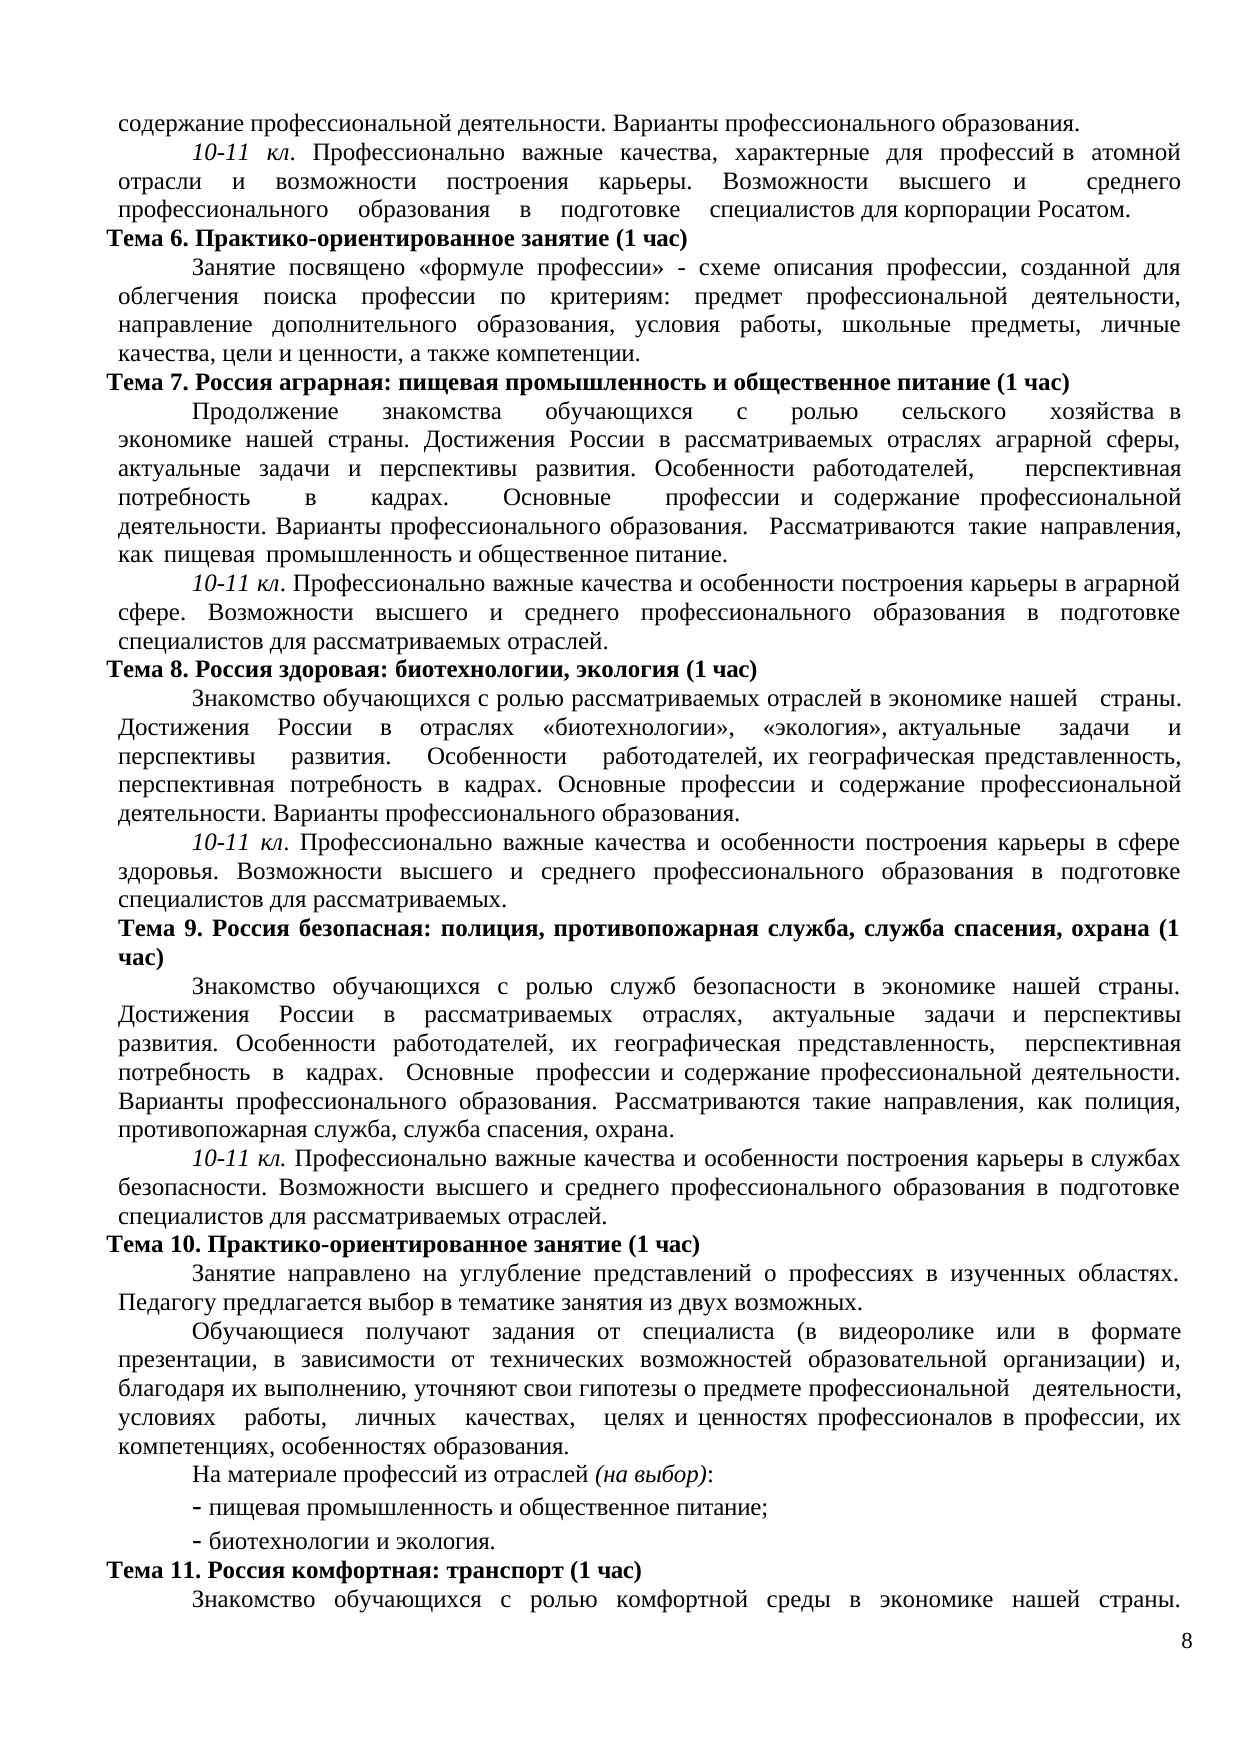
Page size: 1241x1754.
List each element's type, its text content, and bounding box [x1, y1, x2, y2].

text 10-11 кл. Профессионально важные качества и особенности построения карьеры в службах безопасности. Возможности высшего и среднего профессионального образования в подготовке специалистов для рассматриваемых отраслей. [118, 1143, 1181, 1229]
text Знакомство обучающихся с ролью служб безопасности в экономике нашей страны. Достижения России в рассматриваемых отраслях, актуальные задачи и перспективы развития. Особенности работодателей, их географическая представленность, перспективная потребность в кадрах. Основные профессии и содержание профессиональной деятельности. Варианты профессионального образования. Рассматриваются такие направления, как полиция, противопожарная служба, служба спасения, охрана. [118, 971, 1181, 1143]
list биотехнологии и экология. [192, 1522, 1192, 1555]
text 10-11 кл. Профессионально важные качества и особенности построения карьеры в сфере здоровья. Возможности высшего и среднего профессионального образования в подготовке специалистов для рассматриваемых. [118, 827, 1181, 913]
text 10-11 кл. Профессионально важные качества и особенности построения карьеры в аграрной сфере. Возможности высшего и среднего профессионального образования в подготовке специалистов для рассматриваемых отраслей. [118, 568, 1181, 654]
text Занятие направлено на углубление представлений о профессиях в изученных областях. Педагогу предлагается выбор в тематике занятия из двух возможных. [118, 1258, 1180, 1316]
text Тема 11. Россия комфортная: транспорт (1 час) [106, 1555, 1192, 1584]
text Продолжение знакомства обучающихся с ролью сельского хозяйства в экономике нашей страны. Достижения России в рассматриваемых отраслях аграрной сферы, актуальные задачи и перспективы развития. Особенности работодателей, перспективная потребность в кадрах. Основные профессии и содержание профессиональной деятельности. Варианты профессионального образования. Рассматриваются такие направления, как пищевая промышленность и общественное питание. [118, 396, 1182, 568]
text На материале профессий из отраслей (на выбор): [192, 1459, 1192, 1488]
list пищевая промышленность и общественное питание; [192, 1488, 1192, 1522]
subtitle Тема 8. Россия здоровая: биотехнологии, экология (1 час) [106, 654, 1192, 683]
text Знакомство обучающихся с ролью рассматриваемых отраслей в экономике нашей страны. Достижения России в отраслях «биотехнологии», «экология», актуальные задачи и перспективы развития. Особенности работодателей, их географическая представленность, перспективная потребность в кадрах. Основные профессии и содержание профессиональной деятельности. Варианты профессионального образования. [118, 683, 1182, 827]
text Занятие посвящено «формуле профессии» - схеме описания профессии, созданной для облегчения поиска профессии по критериям: предмет профессиональной деятельности, направление дополнительного образования, условия работы, школьные предметы, личные качества, цели и ценности, а также компетенции. [118, 252, 1182, 367]
subtitle Тема 10. Практико-ориентированное занятие (1 час) [106, 1229, 1192, 1258]
text 10-11 кл. Профессионально важные качества, характерные для профессий в атомной отрасли и возможности построения карьеры. Возможности высшего и среднего профессионального образования в подготовке специалистов для корпорации Росатом. [118, 137, 1181, 223]
subtitle Тема 6. Практико-ориентированное занятие (1 час) [106, 223, 1192, 252]
subtitle Тема 7. Россия аграрная: пищевая промышленность и общественное питание (1 час) [106, 367, 1192, 396]
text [118, 108, 1182, 137]
text Обучающиеся получают задания от специалиста (в видеоролике или в формате презентации, в зависимости от технических возможностей образовательной организации) и, благодаря их выполнению, уточняют свои гипотезы о предмете профессиональной деятельности, условиях работы, личных качествах, целях и ценностях профессионалов в профессии, их компетенциях, особенностях образования. [118, 1316, 1182, 1459]
subtitle Тема 9. Россия безопасная: полиция, противопожарная служба, служба спасения, охрана (1 час) [118, 913, 1181, 971]
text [118, 1584, 1182, 1613]
